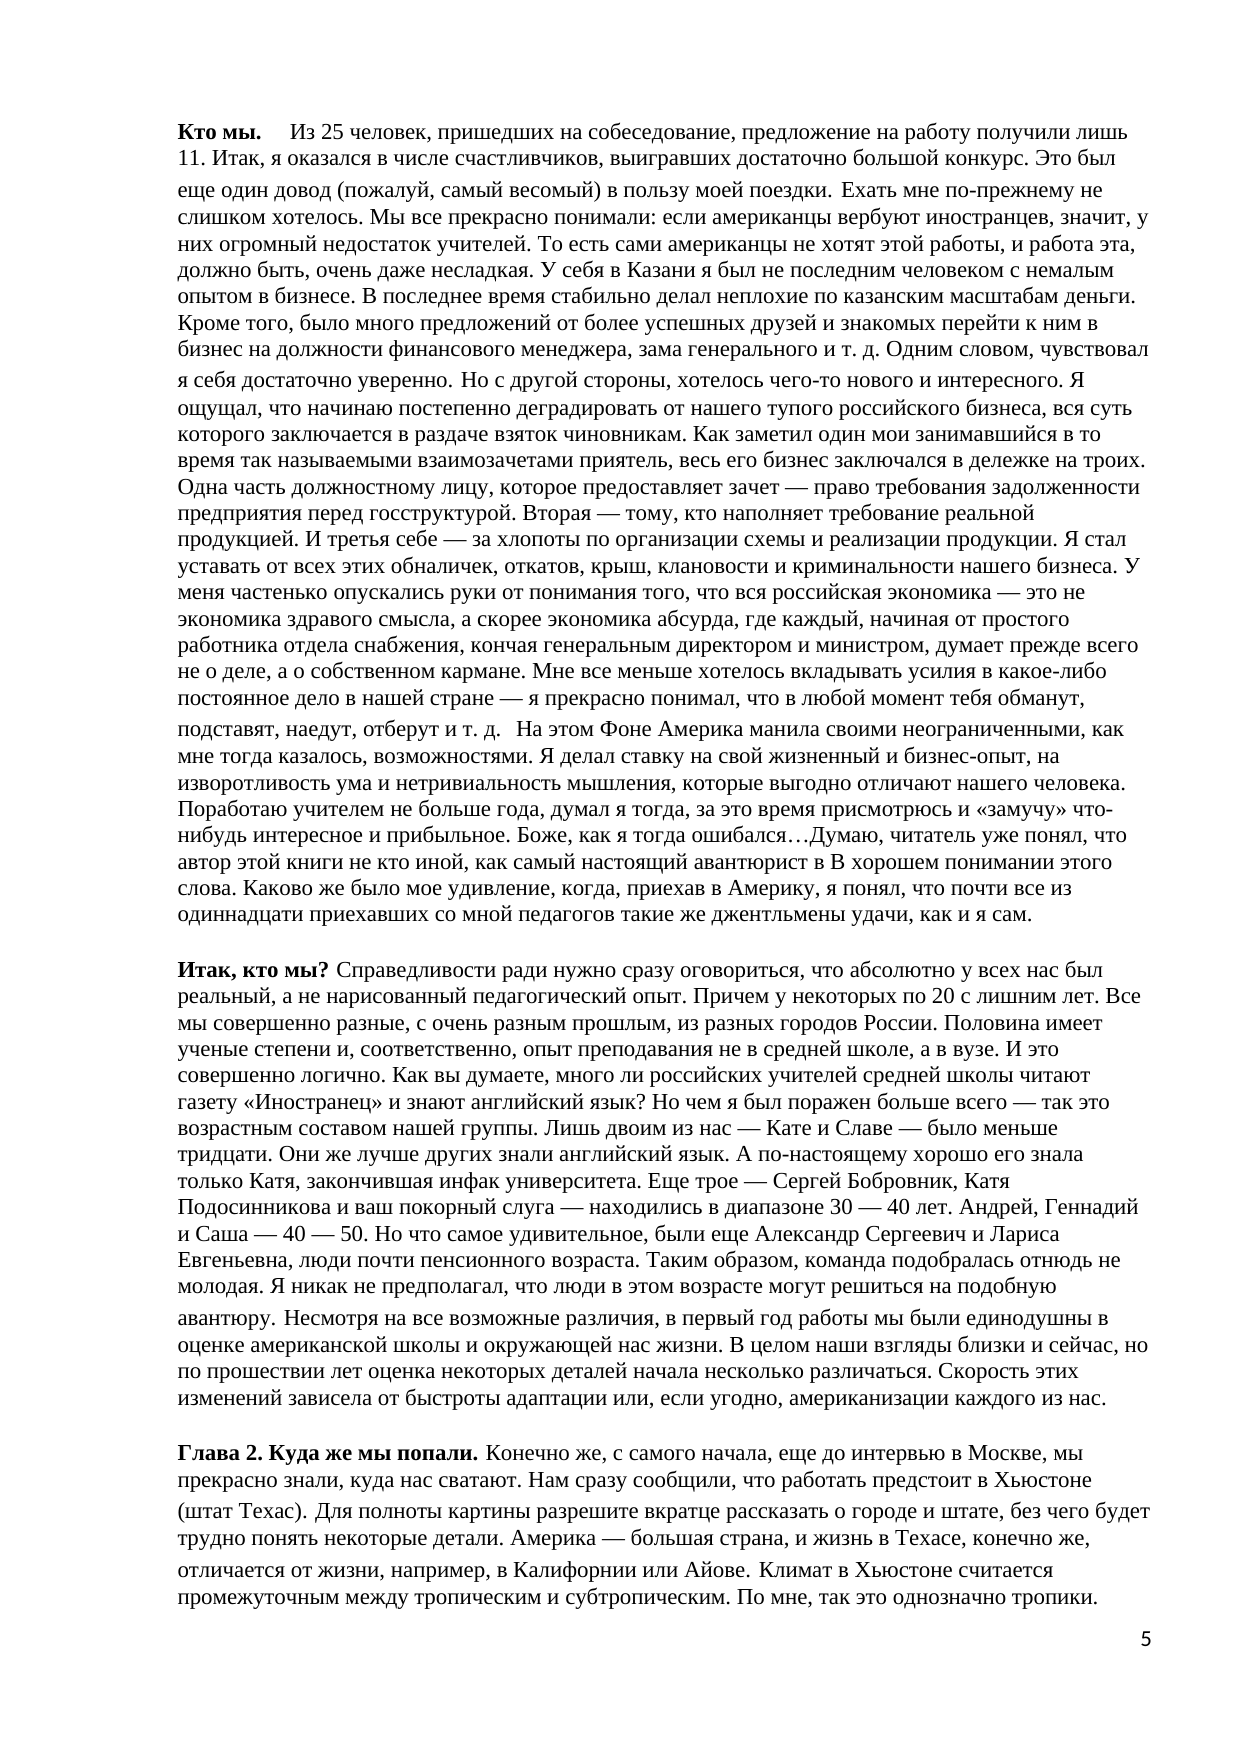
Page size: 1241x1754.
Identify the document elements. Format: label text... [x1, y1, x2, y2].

text Кто мы. Из 25 человек, пришедших на собеседование, предложение на работу получили лишь 11. Итак, я оказался в числе счастливчиков, выигравших достаточно большой конкурс. Это был еще один довод (пожалуй, самый весомый) в пользу моей поездки. Ехать мне по-прежнему не слишком хотелось. Мы все прекрасно понимали: если американцы вербуют иностранцев, значит, у них огромный недостаток учителей. То есть сами американцы не хотят этой работы, и работа эта, должно быть, очень даже несладкая. У себя в Казани я был не последним человеком с немалым опытом в бизнесе. В последнее время стабильно делал неплохие по казанским масштабам деньги. Кроме того, было много предложений от более успешных друзей и знакомых перейти к ним в бизнес на должности финансового менеджера, зама генерального и т. д. Одним словом, чувствовал я себя достаточно уверенно. Но с другой стороны, хотелось чего-то нового и интересного. Я ощущал, что начинаю постепенно деградировать от нашего тупого российского бизнеса, вся суть которого заключается в раздаче взяток чиновникам. Как заметил один мои занимавшийся в то время так называемыми взаимозачетами приятель, весь его бизнес заключался в дележке на троих. Одна часть должностному лицу, которое предоставляет зачет — право требования задолженности предприятия перед госструктурой. Вторая — тому, кто наполняет требование реальной продукцией. И третья себе — за хлопоты по организации схемы и реализации продукции. Я стал уставать от всех этих обналичек, откатов, крыш, клановости и криминальности нашего бизнеса. У меня частенько опускались руки от понимания того, что вся российская экономика — это не экономика здравого смысла, а скорее экономика абсурда, где каждый, начиная от простого работника отдела снабжения, кончая генеральным директором и министром, думает прежде всего не о деле, а о собственном кармане. Мне все меньше хотелось вкладывать усилия в какое-либо постоянное дело в нашей стране — я прекрасно понимал, что в любой момент тебя обманут, подставят, наедут, отберут и т. д. На этом Фоне Америка манила своими неограниченными, как мне тогда казалось, возможностями. Я делал ставку на свой жизненный и бизнес-опыт, на изворотливость ума и нетривиальность мышления, которые выгодно отличают нашего человека. Поработаю учителем не больше года, думал я тогда, за это время присмотрюсь и «замучу» что-нибудь интересное и прибыльное. Боже, как я тогда ошибался…Думаю, читатель уже понял, что автор этой книги не кто иной, как самый настоящий авантюрист в B хорошем понимании этого слова. Каково же было мое удивление, когда, приехав в Америку, я понял, что почти все из одиннадцати приехавших со мной педагогов такие же джентльмены удачи, как и я сам. [177, 118, 1152, 927]
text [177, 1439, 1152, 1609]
text Итак, кто мы? Справедливости ради нужно сразу оговориться, что абсолютно у всех нас был реальный, а не нарисованный педагогический опыт. Причем у некоторых по 20 с лишним лет. Все мы совершенно разные, с очень разным прошлым, из разных городов России. Половина имеет ученые степени и, соответственно, опыт преподавания не в средней школе, а в вузе. И это совершенно логично. Как вы думаете, много ли российских учителей средней школы читают газету «Иностранец» и знают английский язык? Но чем я был поражен больше всего — так это возрастным составом нашей группы. Лишь двоим из нас — Кате и Славе — было меньше тридцати. Они же лучше других знали английский язык. А по-настоящему хорошо его знала только Катя, закончившая инфак университета. Еще трое — Сергей Бобровник, Катя Подосинникова и ваш покорный слуга — находились в диапазоне 30 — 40 лет. Андрей, Геннадий и Саша — 40 — 50. Но что самое удивительное, были еще Александр Сергеевич и Лариса Евгеньевна, люди почти пенсионного возраста. Таким образом, команда подобралась отнюдь не молодая. Я никак не предполагал, что люди в этом возрасте могут решиться на подобную авантюру. Несмотря на все возможные различия, в первый год работы мы были единодушны в оценке американской школы и окружающей нас жизни. В целом наши взгляды близки и сейчас, но по прошествии лет оценка некоторых деталей начала несколько различаться. Скорость этих изменений зависела от быстроты адаптации или, если угодно, американизации каждого из нас. [177, 956, 1152, 1410]
